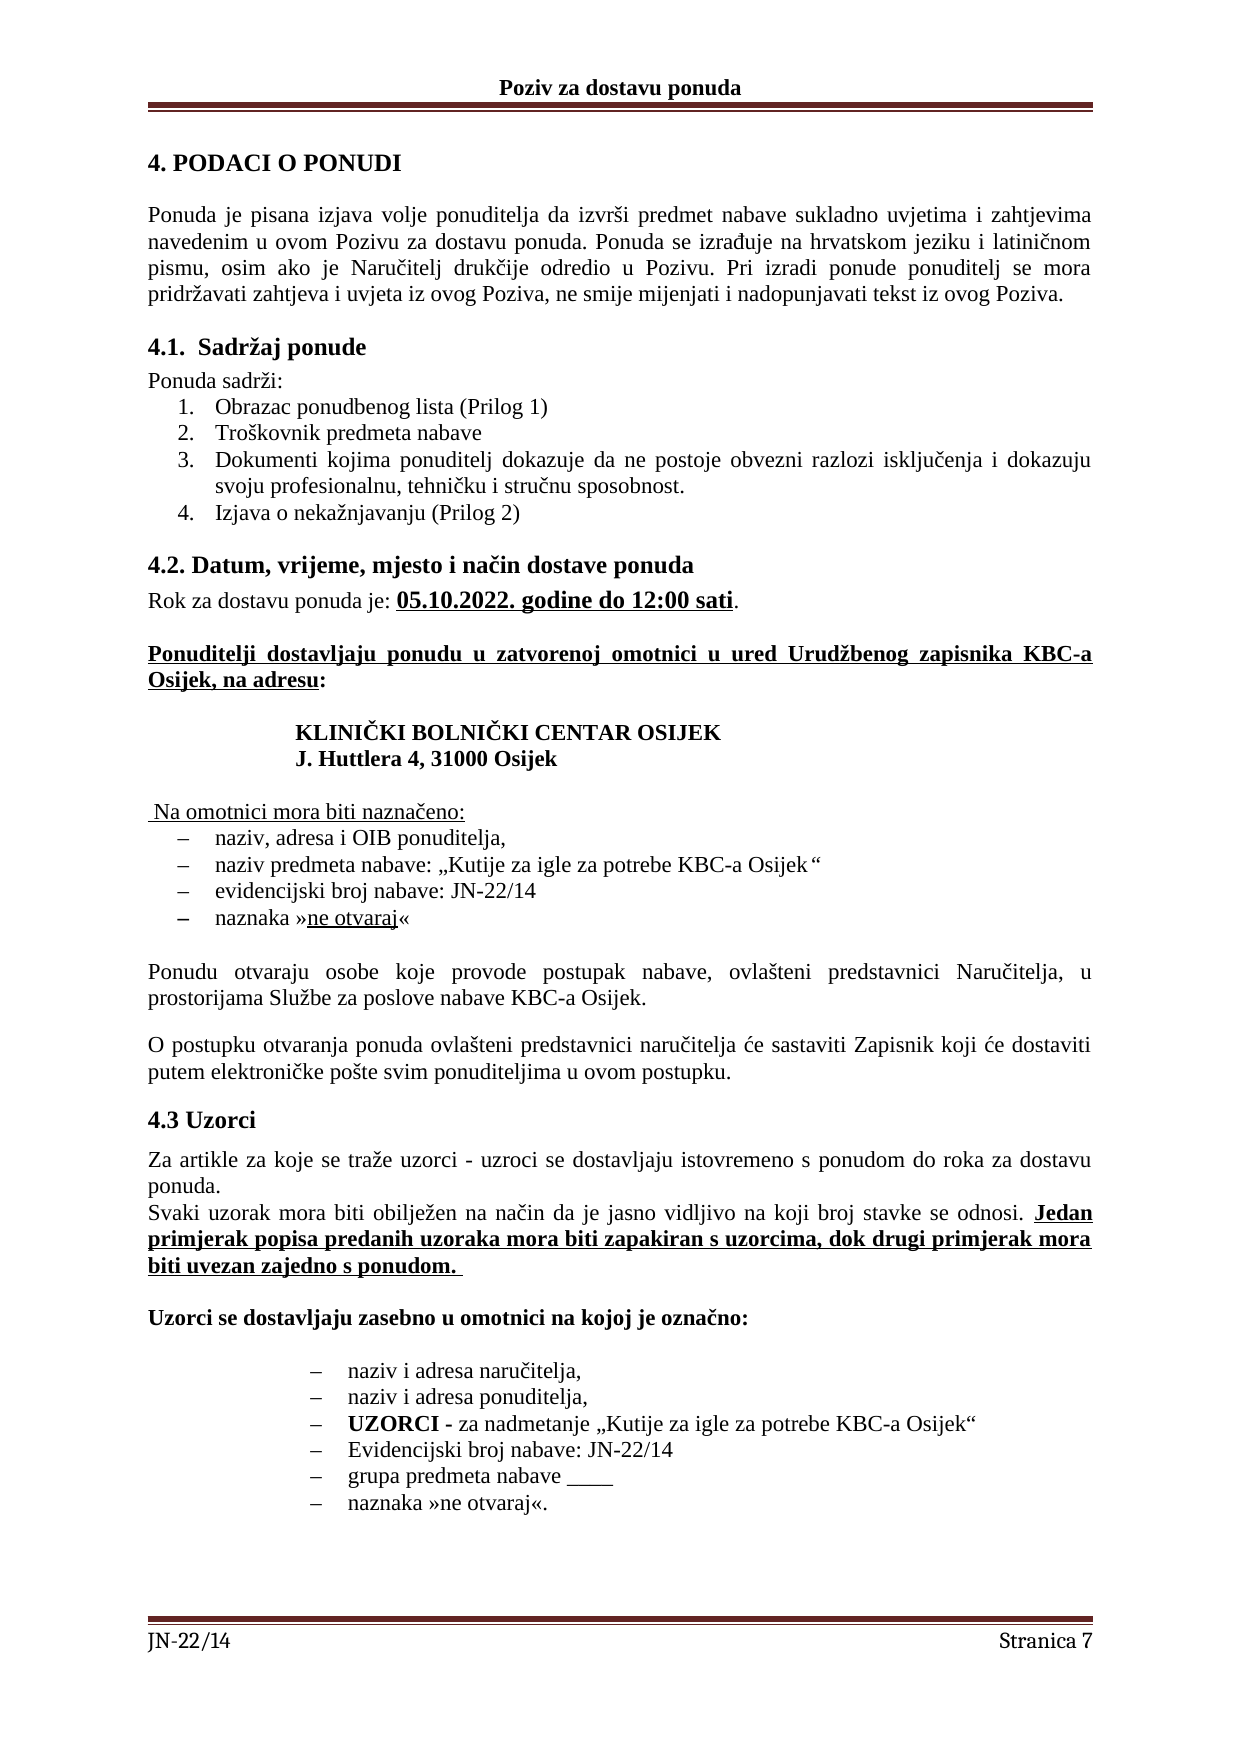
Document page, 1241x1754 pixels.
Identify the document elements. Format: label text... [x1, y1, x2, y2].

text Na omotnici mora biti naznačeno: [148, 798, 1093, 824]
list grupa predmeta nabave ____ [310, 1462, 1093, 1489]
text J. Huttlera 4, 31000 Osijek [148, 745, 1093, 772]
list naziv predmeta nabave: „Kutije za igle za potrebe KBC-a Osijek“ [177, 851, 1093, 877]
list naziv i adresa naručitelja, [310, 1357, 1093, 1383]
text 4.3 Uzorci [148, 1105, 1093, 1134]
list Obrazac ponudbenog lista (Prilog 1) [177, 393, 1093, 419]
list Troškovnik predmeta nabave [177, 419, 1093, 446]
text Svaki uzorak mora biti obilježen na način da je jasno vidljivo na koji broj stavke se odnosi. Jedan primjerak popisa predanih uzoraka mora biti zapakiran s uzorcima, dok drugi primjerak mora biti uvezan zajedno s ponudom. [148, 1199, 1093, 1278]
text O postupku otvaranja ponuda ovlašteni predstavnici naručitelja će sastaviti Zapisnik koji će dostaviti putem elektroničke pošte svim ponuditeljima u ovom postupku. [148, 1031, 1093, 1084]
list Izjava o nekažnjavanju (Prilog 2) [177, 498, 1093, 525]
list naziv i adresa ponuditelja, [310, 1383, 1093, 1410]
text Ponudu otvaraju osobe koje provode postupak nabave, ovlašteni predstavnici Naručitelja, u prostorijama Službe za poslove nabave KBC-a Osijek. [148, 958, 1093, 1011]
list Evidencijski broj nabave: JN-22/14 [310, 1436, 1093, 1462]
list evidencijski broj nabave: JN-22/14 [177, 877, 1093, 903]
list naznaka »ne otvaraj«. [310, 1489, 1093, 1515]
list naziv, adresa i OIB ponuditelja, [177, 824, 1093, 851]
text Rok za dostavu ponuda je: 05.10.2022. godine do 12:00 sati. [148, 585, 1093, 614]
text Ponuda sadrži: [148, 367, 1093, 393]
text 4.2. Datum, vrijeme, mjesto i način dostave ponuda [148, 550, 1093, 579]
text Uzorci se dostavljaju zasebno u omotnici na kojoj je označno: [148, 1304, 1093, 1331]
text Ponuditelji dostavljaju ponudu u zatvorenoj omotnici u ured Urudžbenog zapisnika KBC-a Osijek, na adresu: [148, 640, 1093, 663]
text Ponuditelji dostavljaju ponudu u zatvorenoj omotnici u ured Urudžbenog zapisnika KBC-a Osijek, na adresu: [148, 664, 1093, 693]
text Za artikle za koje se traže uzorci - uzroci se dostavljaju istovremeno s ponudom do roka za dostavu ponuda. [148, 1146, 1093, 1199]
text KLINIČKI BOLNIČKI CENTAR OSIJEK [148, 719, 1093, 745]
list UZORCI - za nadmetanje „Kutije za igle za potrebe KBC-a Osijek“ [310, 1410, 1093, 1436]
text 4.1. Sadržaj ponude [148, 332, 1093, 361]
text 4. PODACI O PONUDI [148, 148, 1093, 176]
text Ponuda je pisana izjava volje ponuditelja da izvrši predmet nabave sukladno uvjetima i zahtjevima navedenim u ovom Pozivu za dostavu ponuda. Ponuda se izrađuje na hrvatskom jeziku i latiničnom pismu, osim ako je Naručitelj drukčije odredio u Pozivu. Pri izradi ponude ponuditelj se mora pridržavati zahtjeva i uvjeta iz ovog Poziva, ne smije mijenjati i nadopunjavati tekst iz ovog Poziva. [148, 201, 1093, 307]
list naznaka »ne otvaraj« [177, 903, 1093, 930]
list Dokumenti kojima ponuditelj dokazuje da ne postoje obvezni razlozi isključenja i dokazuju svoju profesionalnu, tehničku i stručnu sposobnost. [177, 446, 1093, 498]
